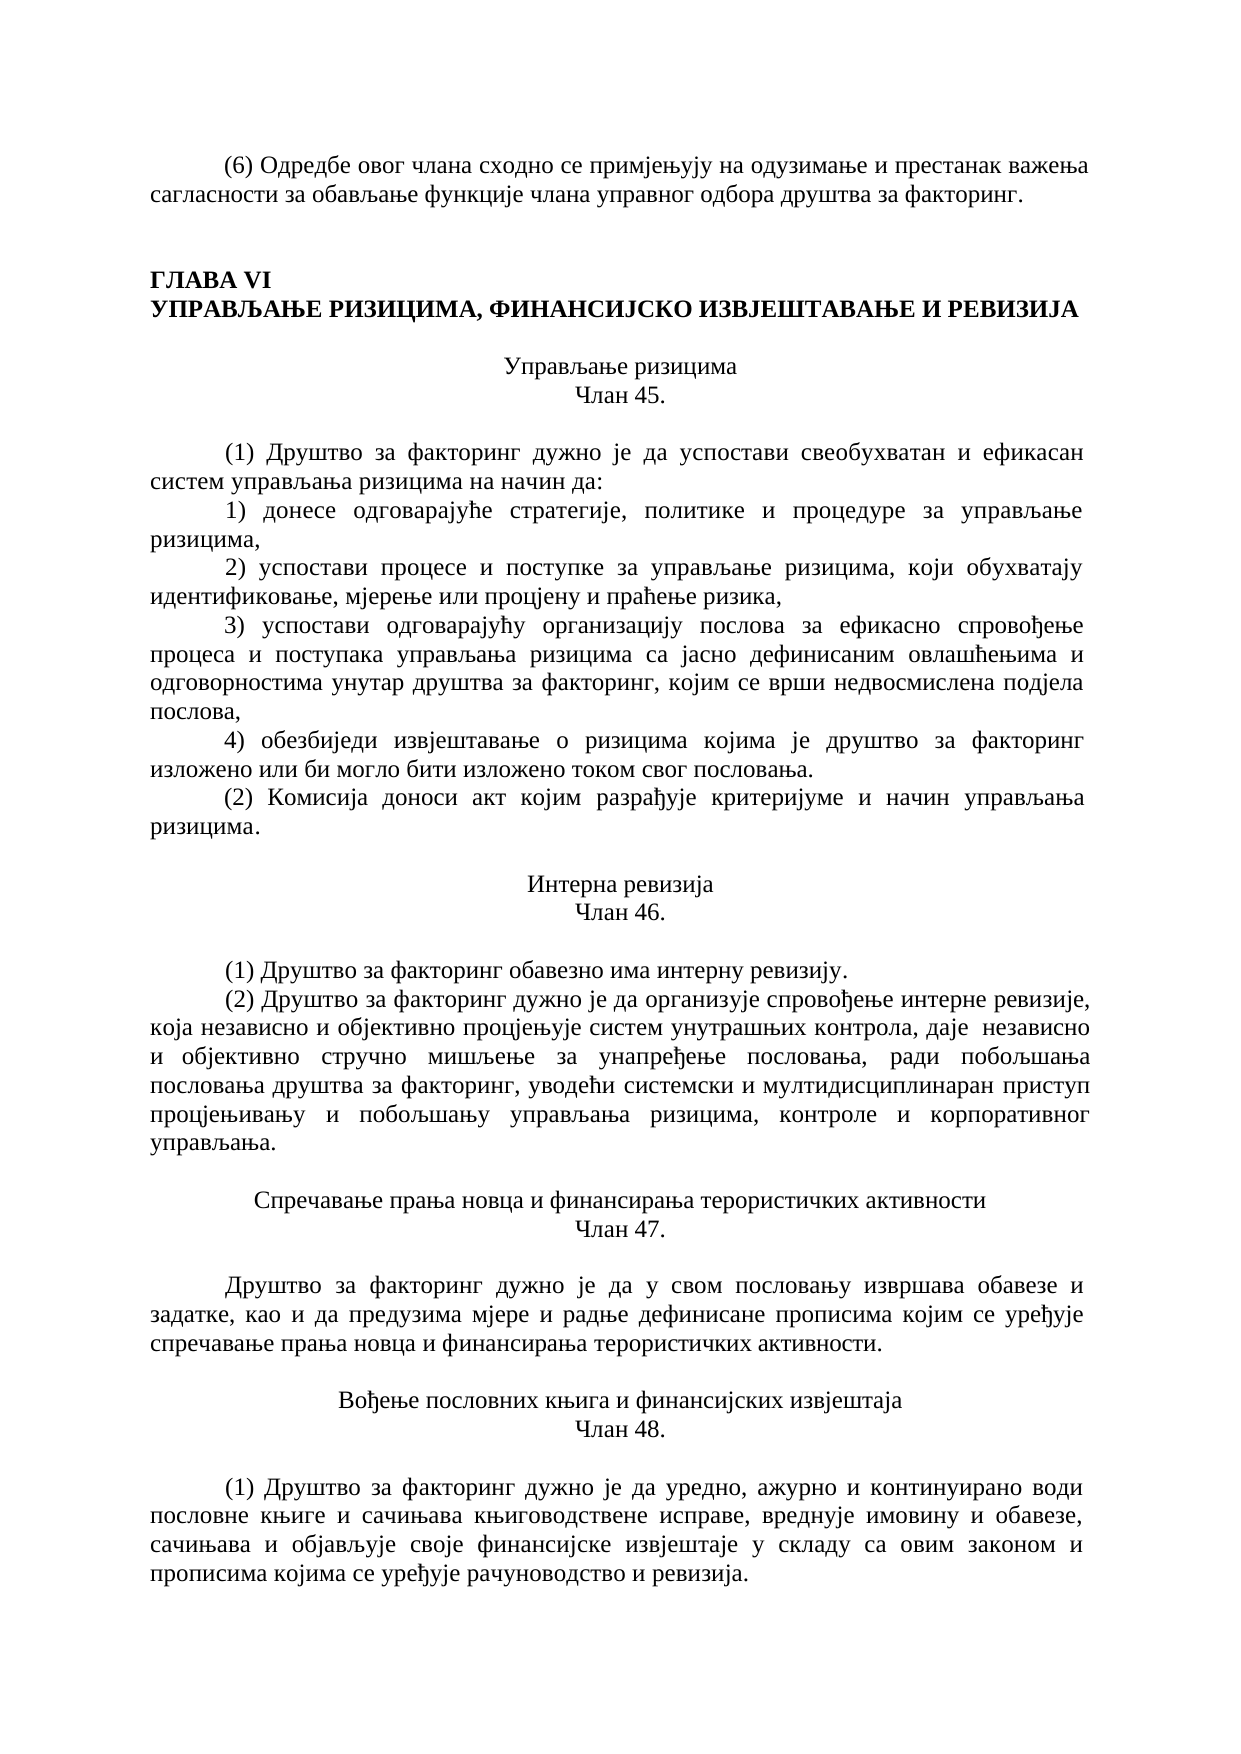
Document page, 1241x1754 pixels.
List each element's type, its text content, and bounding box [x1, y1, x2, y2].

subtitle Интерна ревизија [150, 869, 1090, 897]
text 1) донесе одговарајуће стратегије, политике и процедуре за управљање ризицима, [150, 495, 1084, 552]
text (2) Комисија доноси акт којим разрађује критеријуме и начин управљања ризицима. [150, 782, 1084, 840]
text (2) Друштво за факторинг дужно је да организује спровођење интерне ревизије, која независно и објективно процјењује систем унутрашњих контрола, даје независно и објективно стручно мишљење за унапређење пословања, ради побољшања пословања друштва за факторинг, уводећи системски и мултидисциплинаран приступ процјењивању и побољшању управљања ризицима, контроле и корпоративног управљања. [150, 984, 1090, 1156]
subtitle (1) Друштво за факторинг обавезно има интерну ревизију. [150, 955, 1090, 984]
text 4) обезбиједи извјештавање о ризицима којима је друштво за факторинг изложено или би могло бити изложено током свог пословања. [150, 725, 1084, 782]
text (6) Одредбе овог члана сходно се примјењују на одузимање и престанак важења сагласности за обављање функције члана управног одбора друштва за факторинг. [150, 150, 1090, 207]
text 3) успостави одговарајућу организацију послова за ефикасно спровођење процеса и поступака управљања ризицима са јасно дефинисаним овлашћењима и одговорностима унутар друштва за факторинг, којим се врши недвосмислена подјела послова, [150, 610, 1084, 725]
subtitle Спречавање прања новца и финансирања терористичких активности [150, 1185, 1090, 1214]
text (1) Друштво за факторинг дужно је да успостави свеобухватан и ефикасан систем управљања ризицима на начин да: [150, 437, 1084, 495]
subtitle ГЛАВА VI [150, 265, 1090, 294]
subtitle Члан 45. [150, 380, 1090, 409]
subtitle Вођење пословних књига и финансијских извјештаја [150, 1386, 1090, 1414]
text 2) успостави процесе и поступке за управљање ризицима, који обухватају идентификовање, мјерење или процјену и праћење ризика, [150, 552, 1084, 610]
text Члан 46. [150, 897, 1090, 926]
subtitle УПРАВЉАЊЕ РИЗИЦИМА, ФИНАНСИЈСКО ИЗВЈЕШТАВАЊЕ И РЕВИЗИЈА [150, 294, 1090, 322]
subtitle Члан 47. [150, 1214, 1090, 1242]
text Друштво за факторинг дужно је да у свом пословању извршава обавезе и задатке, као и да предузима мјере и радње дефинисане прописима којим се уређује спречавање прања новца и финансирања терористичких активности. [150, 1271, 1084, 1357]
text (1) Друштво за факторинг дужно је да уредно, ажурно и континуирано води пословне књиге и сачињава књиговодствене исправе, вреднује имовину и обавезе, сачињава и објављује своје финансијске извјештаје у складу са овим законом и прописима којима се уређује рачуноводство и ревизија. [150, 1472, 1084, 1587]
subtitle Члан 48. [150, 1414, 1090, 1443]
subtitle Управљање ризицима [150, 351, 1090, 380]
